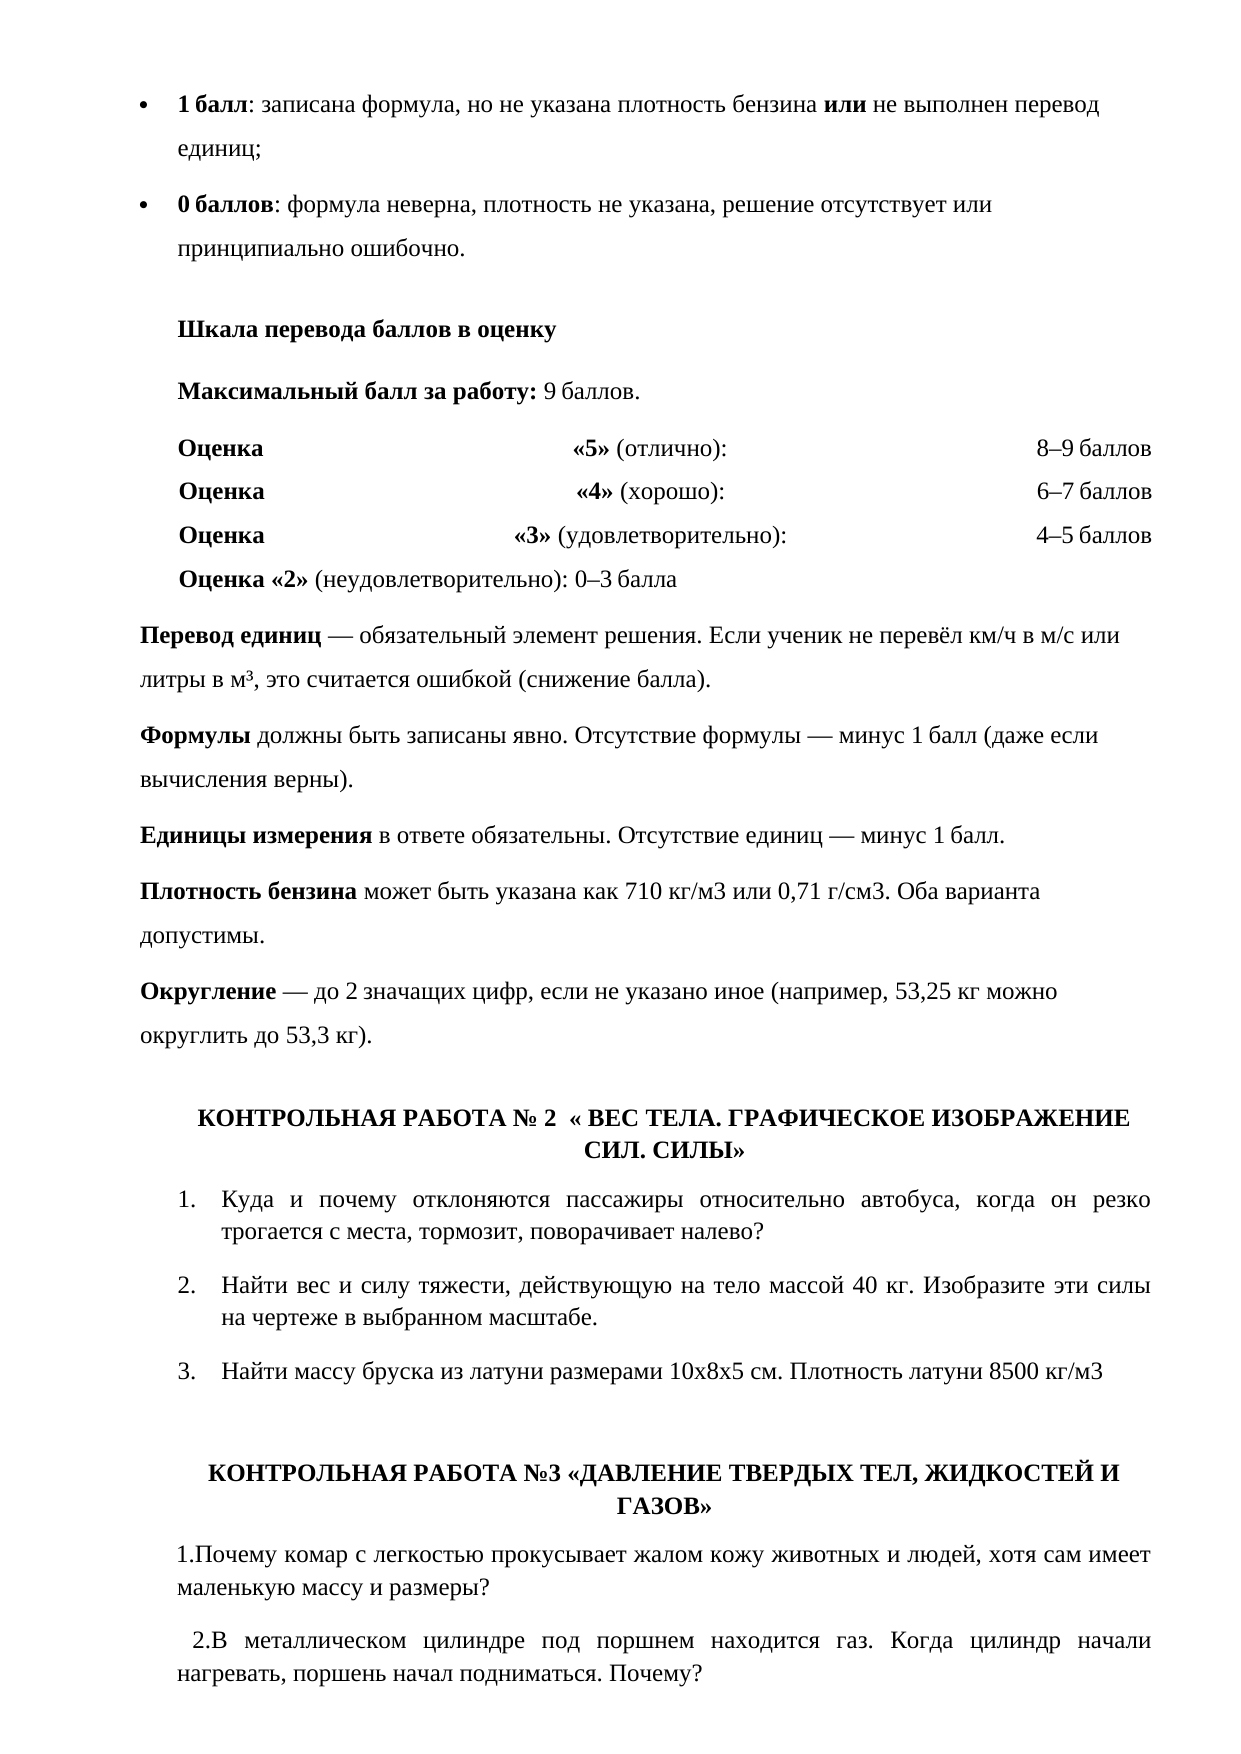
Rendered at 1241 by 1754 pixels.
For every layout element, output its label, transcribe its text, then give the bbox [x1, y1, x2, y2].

text КОНТРОЛЬНАЯ РАБОТА № 2 « ВЕС ТЕЛА. ГРАФИЧЕСКОЕ ИЗОБРАЖЕНИЕ СИЛ. СИЛЫ» [176, 1103, 1152, 1164]
text Максимальный балл за работу: 9 баллов. [177, 361, 1152, 405]
list 0 баллов: формула неверна, плотность не указана, решение отсутствует или принципиально ошибочно. [140, 174, 1152, 261]
text Округление — до 2 значащих цифр, если не указано иное (например, 53,25 кг можно округлить до 53,3 кг). [140, 961, 1152, 1049]
text 2.В металлическом цилиндре под поршнем находится газ. Когда цилиндр начали нагревать, поршень начал подниматься. Почему? [176, 1626, 1152, 1687]
list Куда и почему отклоняются пассажиры относительно автобуса, когда он резко трогается с места, тормозит, поворачивает налево? [177, 1184, 1152, 1245]
list 1 балл: записана формула, но не указана плотность бензина или не выполнен перевод единиц; [140, 74, 1152, 161]
text Формулы должны быть записаны явно. Отсутствие формулы — минус 1 балл (даже если вычисления верны). [140, 705, 1152, 793]
text Оценка «5» (отлично): 8–9 баллов Оценка «4» (хорошо): 6–7 баллов Оценка «3» (удовлетворительно): 4–5 баллов Оценка «2» (неудовлетворительно): 0–3 балла [177, 418, 1152, 593]
list Найти вес и силу тяжести, действующую на тело массой 40 кг. Изобразите эти силы на чертеже в выбранном масштабе. [177, 1270, 1152, 1331]
text Перевод единиц — обязательный элемент решения. Если ученик не перевёл км/ч в м/с или литры в м³, это считается ошибкой (снижение балла). [140, 605, 1152, 693]
text 1.Почему комар с легкостью прокусывает жалом кожу животных и людей, хотя сам имеет маленькую массу и размеры? [176, 1539, 1152, 1600]
text КОНТРОЛЬНАЯ РАБОТА №3 «ДАВЛЕНИЕ ТВЕРДЫХ ТЕЛ, ЖИДКОСТЕЙ И ГАЗОВ» [176, 1458, 1152, 1520]
text Единицы измерения в ответе обязательны. Отсутствие единиц — минус 1 балл. [140, 805, 1152, 849]
text Шкала перевода баллов в оценку [177, 299, 1152, 343]
text Плотность бензина может быть указана как 710 кг/м3 или 0,71 г/см3. Оба варианта допустимы. [140, 861, 1152, 949]
list Найти массу бруска из латуни размерами 10х8х5 см. Плотность латуни 8500 кг/м3 [177, 1356, 1152, 1385]
